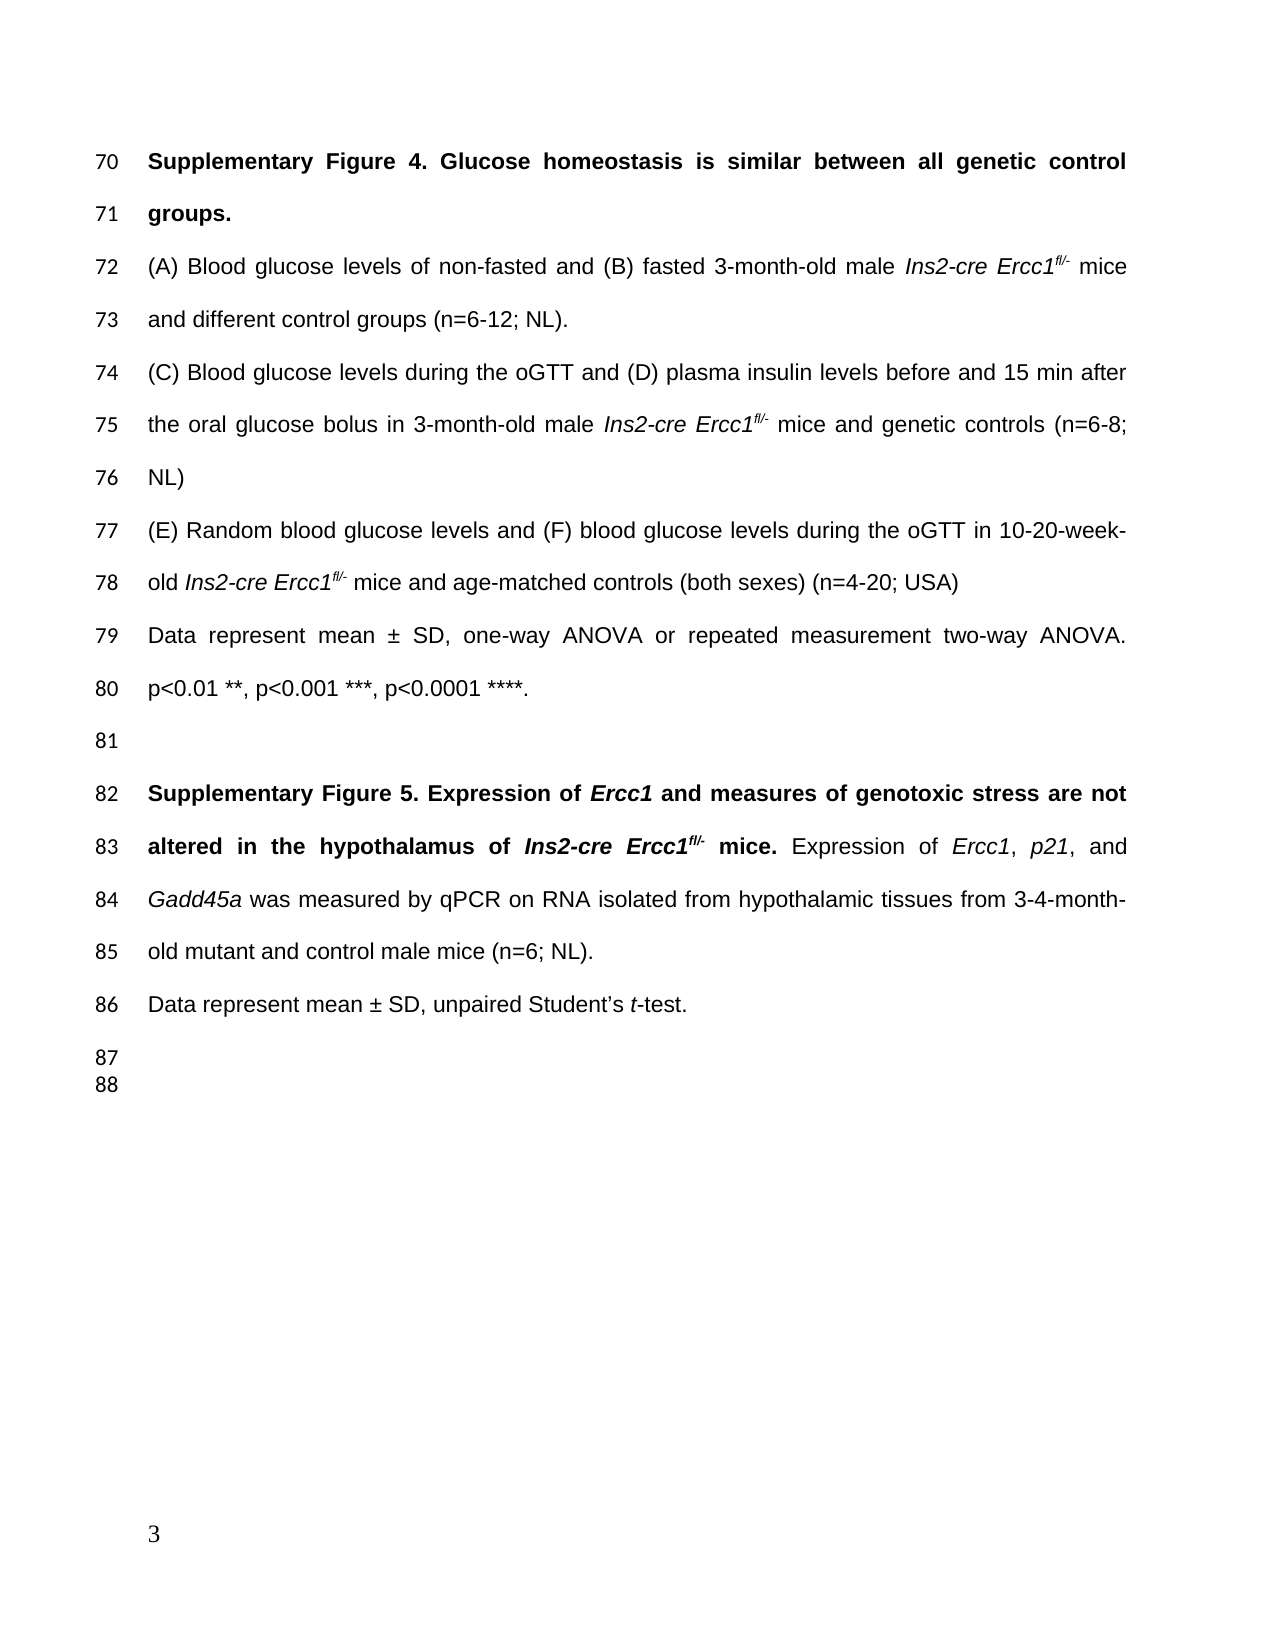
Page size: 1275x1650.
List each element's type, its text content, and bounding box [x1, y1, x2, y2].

text Supplementary Figure 4. Glucose homeostasis is similar between all genetic control groups. [148, 148, 1127, 227]
text (C) Blood glucose levels during the oGTT and (D) plasma insulin levels before and 15 min after the oral glucose bolus in 3-month-old male Ins2-cre Ercc1fl/- mice and genetic controls (n=6-8; NL) [148, 358, 1127, 490]
text (E) Random blood glucose levels and (F) blood glucose levels during the oGTT in 10-20-week-old Ins2-cre Ercc1fl/- mice and age-matched controls (both sexes) (n=4-20; USA) [148, 517, 1127, 596]
text (A) Blood glucose levels of non-fasted and (B) fasted 3-month-old male Ins2-cre Ercc1fl/- mice and different control groups (n=6-12; NL). [148, 253, 1127, 332]
text Supplementary Figure 5. Expression of Ercc1 and measures of genotoxic stress are not altered in the hypothalamus of Ins2-cre Ercc1fl/- mice. Expression of Ercc1, p21, and Gadd45a was measured by qPCR on RNA isolated from hypothalamic tissues from 3-4-month-old mutant and control male mice (n=6; NL). [148, 780, 1127, 964]
text Data represent mean ± SD, unpaired Student’s t-test. [148, 991, 1127, 1017]
text Data represent mean ± SD, one-way ANOVA or repeated measurement two-way ANOVA. p<0.01 **, p<0.001 ***, p<0.0001 ****. [148, 622, 1127, 701]
